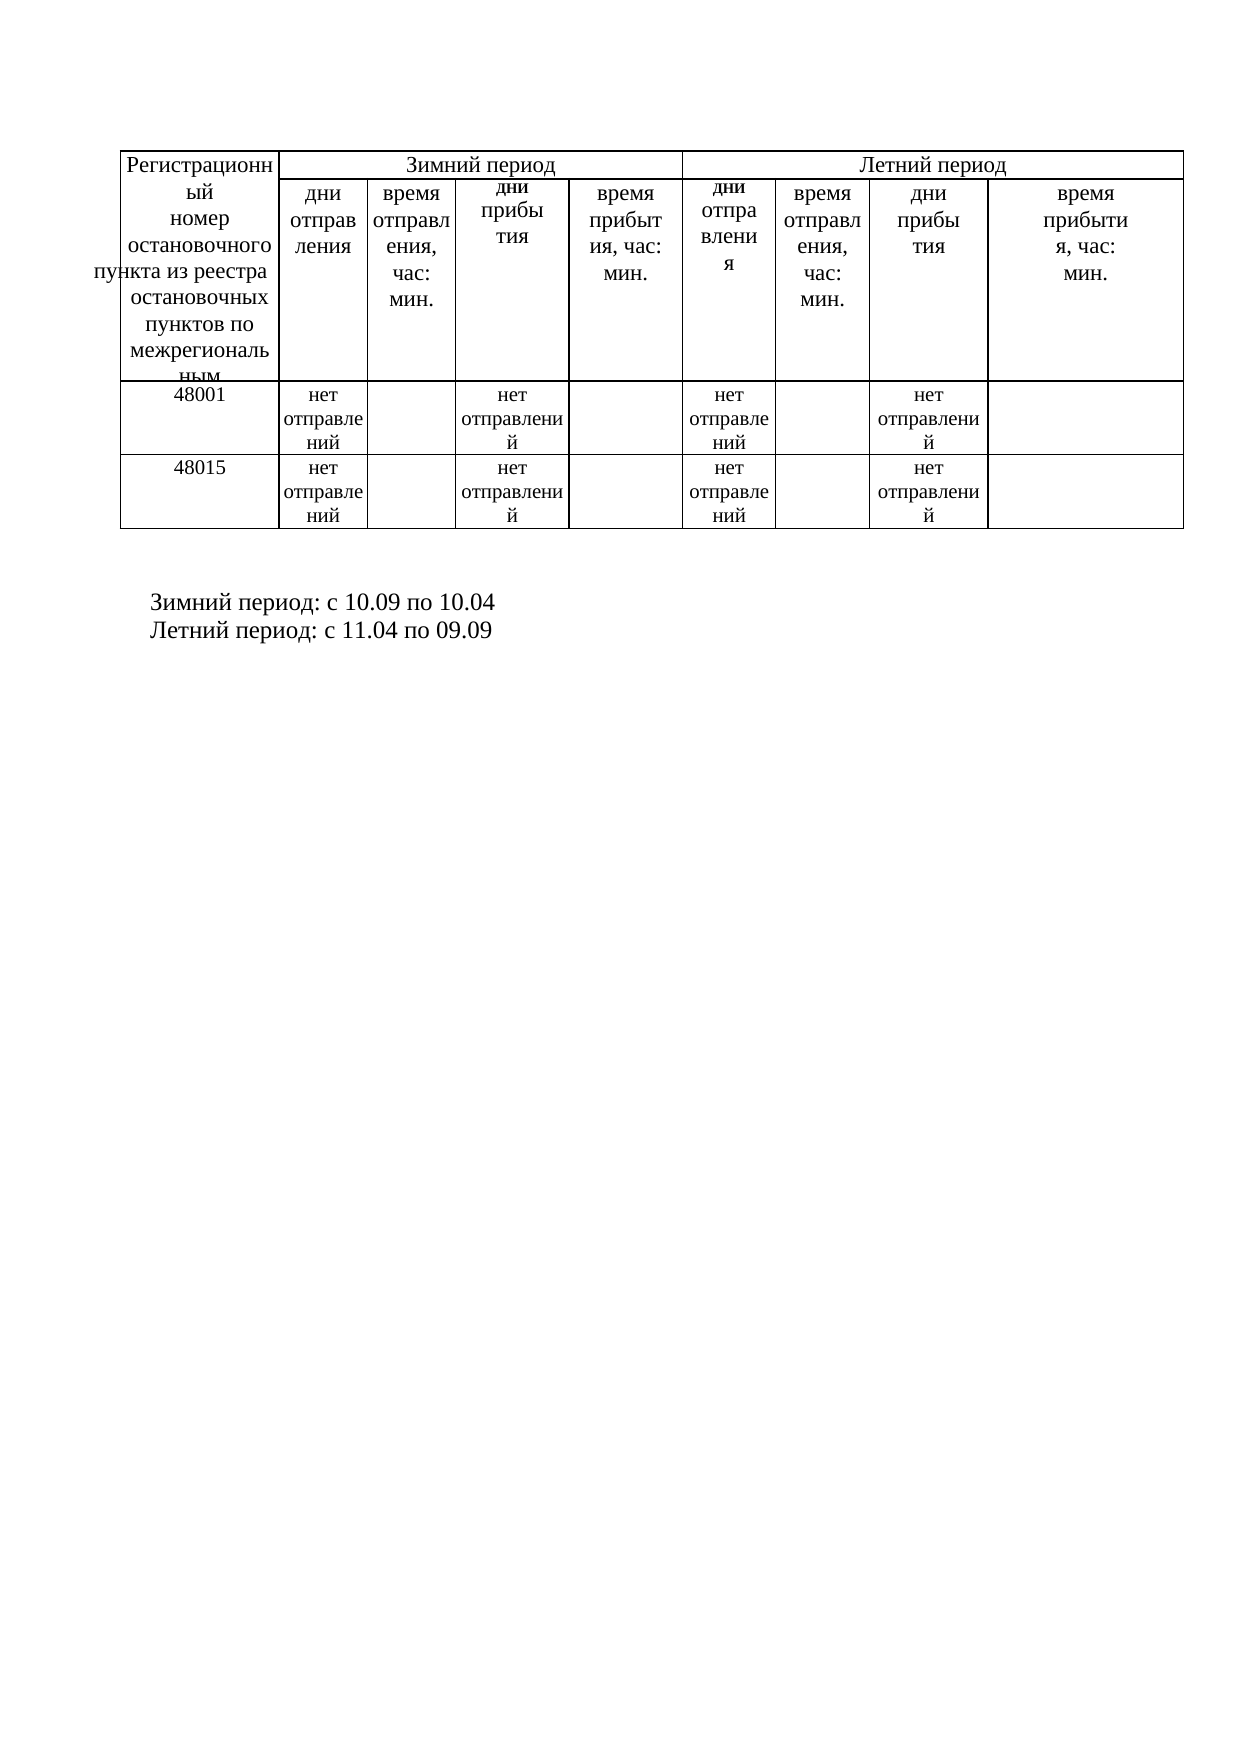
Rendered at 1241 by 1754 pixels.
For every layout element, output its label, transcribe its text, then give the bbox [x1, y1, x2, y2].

table_cell время отправл ения, час: мин. [368, 180, 455, 380]
table_cell дни прибы тия [870, 180, 987, 380]
table_cell 48015 [121, 455, 278, 527]
table_cell [776, 382, 869, 454]
table_cell нет отправлений [870, 382, 987, 454]
table_cell нет отправлений [870, 455, 987, 527]
table_cell время отправл ения, час: мин. [776, 180, 869, 380]
table_cell [570, 382, 682, 454]
table_cell [989, 455, 1183, 527]
table_cell [368, 382, 455, 454]
table_cell нет отправлений [683, 382, 775, 454]
table_header Летний период [683, 152, 1183, 178]
table_cell нет отправлений [456, 382, 568, 454]
table_cell нет отправлений [280, 455, 367, 527]
table_cell нет отправлений [456, 455, 568, 527]
text Зимний период: с 10.09 по 10.04 [150, 587, 1090, 615]
table_cell время прибыт ия, час: мин. [570, 180, 682, 380]
table_cell [989, 382, 1183, 454]
table_cell [776, 455, 869, 527]
table_cell дни отправ ления [280, 180, 367, 380]
table_header Зимний период [280, 152, 682, 178]
table_cell [368, 455, 455, 527]
table_cell ДНИ отпра влени я [683, 180, 775, 380]
text Летний период: с 11.04 по 09.09 [150, 615, 1090, 644]
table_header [121, 152, 278, 380]
table_cell нет отправлений [683, 455, 775, 527]
table_cell 48001 [121, 382, 278, 454]
table_cell нет отправлений [280, 382, 367, 454]
table_cell ДНИ прибы тия [456, 180, 568, 380]
table_cell [570, 455, 682, 527]
table_cell время прибыти я, час: мин. [989, 180, 1183, 380]
